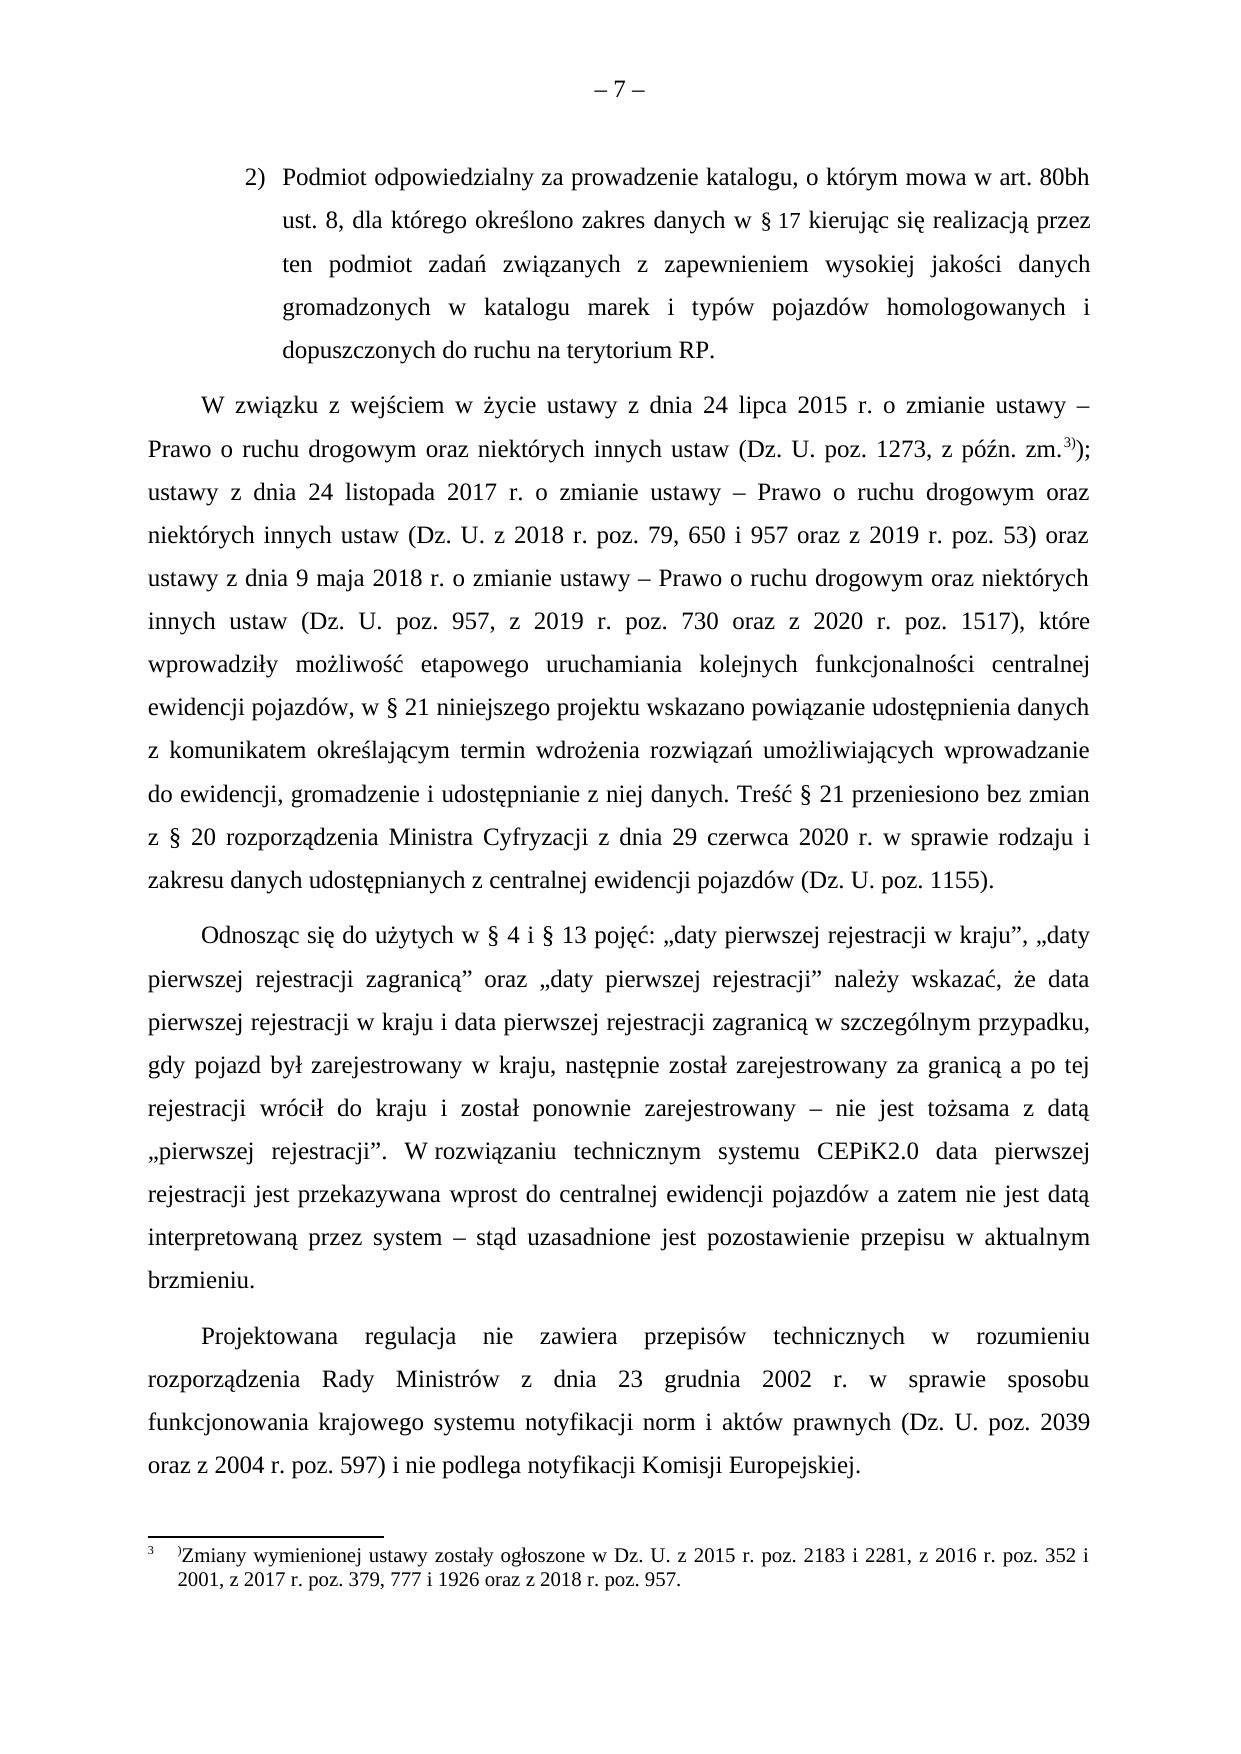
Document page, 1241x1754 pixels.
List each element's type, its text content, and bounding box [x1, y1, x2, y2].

text W związku z wejściem w życie ustawy z dnia 24 lipca 2015 r. o zmianie ustawy – Prawo o ruchu drogowym oraz niektórych innych ustaw (Dz. U. poz. 1273, z późn. zm.)); ustawy z dnia 24 listopada 2017 r. o zmianie ustawy – Prawo o ruchu drogowym oraz niektórych innych ustaw (Dz. U. z 2018 r. poz. 79, 650 i 957 oraz z 2019 r. poz. 53) oraz ustawy z dnia 9 maja 2018 r. o zmianie ustawy – Prawo o ruchu drogowym oraz niektórych innych ustaw (Dz. U. poz. 957, z 2019 r. poz. 730 oraz z 2020 r. poz. 1517), które wprowadziły możliwość etapowego uruchamiania kolejnych funkcjonalności centralnej ewidencji pojazdów, w § 21 niniejszego projektu wskazano powiązanie udostępnienia danych z komunikatem określającym termin wdrożenia rozwiązań umożliwiających wprowadzanie do ewidencji, gromadzenie i udostępnianie z niej danych. Treść § 21 przeniesiono bez zmian z § 20 rozporządzenia Ministra Cyfryzacji z dnia 29 czerwca 2020 r. w sprawie rodzaju i zakresu danych udostępnianych z centralnej ewidencji pojazdów (Dz. U. poz. 1155). [148, 391, 1091, 894]
text Projektowana regulacja nie zawiera przepisów technicznych w rozumieniu rozporządzenia Rady Ministrów z dnia 23 grudnia 2002 r. w sprawie sposobu funkcjonowania krajowego systemu notyfikacji norm i aktów prawnych (Dz. U. poz. 2039 oraz z 2004 r. poz. 597) i nie podlega notyfikacji Komisji Europejskiej. [148, 1321, 1091, 1479]
list Podmiot odpowiedzialny za prowadzenie katalogu, o którym mowa w art. 80bh ust. 8, dla którego określono zakres danych w § 17 kierując się realizacją przez ten podmiot zadań związanych z zapewnieniem wysokiej jakości danych gromadzonych w katalogu marek i typów pojazdów homologowanych i dopuszczonych do ruchu na terytorium RP. [244, 162, 1091, 364]
text Odnosząc się do użytych w § 4 i § 13 pojęć: „daty pierwszej rejestracji w kraju”, „daty pierwszej rejestracji zagranicą” oraz „daty pierwszej rejestracji” należy wskazać, że data pierwszej rejestracji w kraju i data pierwszej rejestracji zagranicą w szczególnym przypadku, gdy pojazd był zarejestrowany w kraju, następnie został zarejestrowany za granicą a po tej rejestracji wrócił do kraju i został ponownie zarejestrowany – nie jest tożsama z datą „pierwszej rejestracji”. W rozwiązaniu technicznym systemu CEPiK2.0 data pierwszej rejestracji jest przekazywana wprost do centralnej ewidencji pojazdów a zatem nie jest datą interpretowaną przez system – stąd uzasadnione jest pozostawienie przepisu w aktualnym brzmieniu. [148, 921, 1091, 1294]
